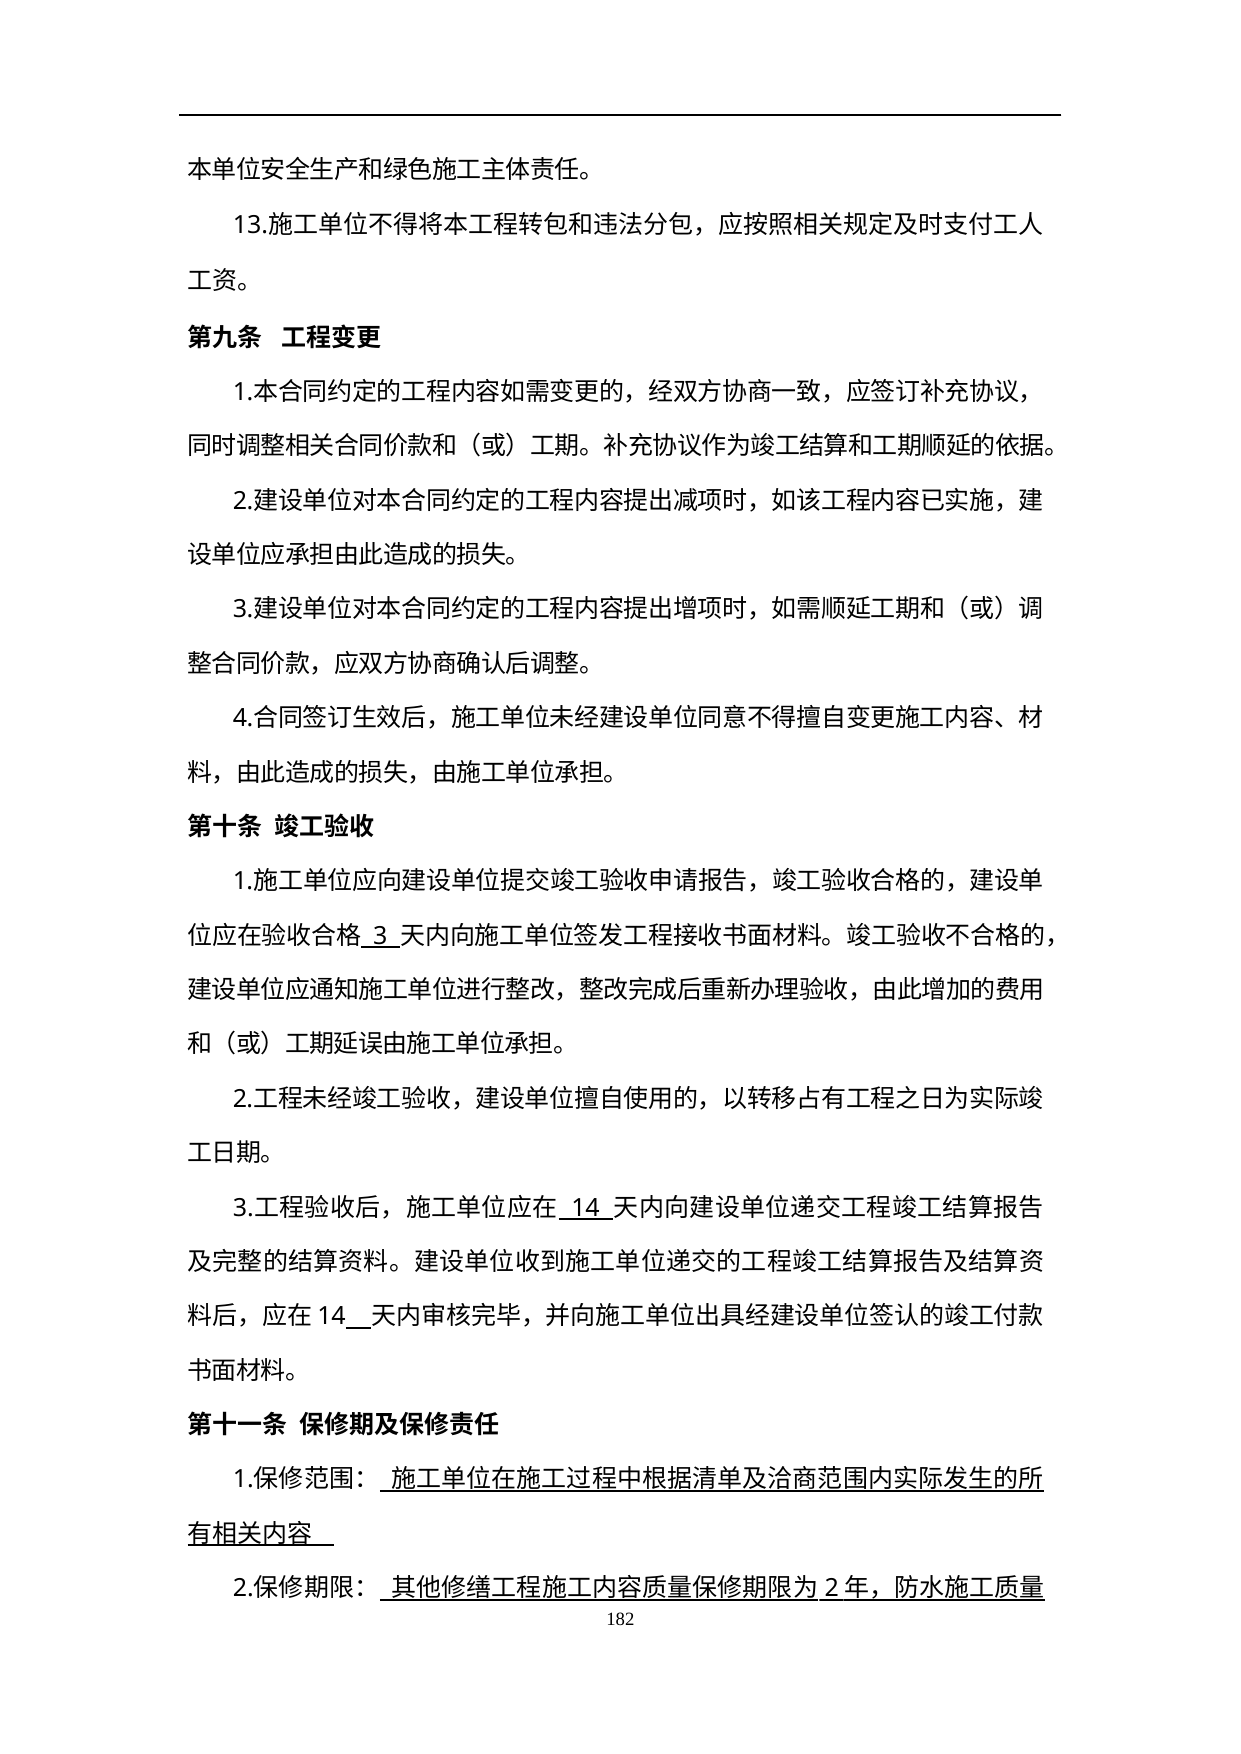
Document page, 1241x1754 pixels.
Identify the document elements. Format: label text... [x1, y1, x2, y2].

text 3.工程验收后，施工单位应在 14 天内向建设单位递交工程竣工结算报告及完整的结算资料。建设单位收到施工单位递交的工程竣工结算报告及结算资料后，应在14 天内审核完毕，并向施工单位出具经建设单位签认的竣工付款书面材料。 [187, 1187, 1045, 1386]
text 4.合同签订生效后，施工单位未经建设单位同意不得擅自变更施工内容、材料，由此造成的损失，由施工单位承担。 [187, 698, 1045, 788]
text 1.本合同约定的工程内容如需变更的，经双方协商一致，应签订补充协议，同时调整相关合同价款和（或）工期。补充协议作为竣工结算和工期顺延的依据。 [187, 371, 1045, 462]
list 竣工验收 [187, 806, 1053, 843]
list 保修期及保修责任 [187, 1404, 1053, 1441]
text 1.保修范围： 施工单位在施工过程中根据清单及洽商范围内实际发生的所有相关内容 [187, 1459, 1045, 1549]
text 13.施工单位不得将本工程转包和违法分包，应按照相关规定及时支付工人工资。 [187, 204, 1045, 298]
text 3.建设单位对本合同约定的工程内容提出增项时，如需顺延工期和（或）调整合同价款，应双方协商确认后调整。 [187, 589, 1045, 679]
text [187, 150, 1045, 186]
list 工程变更 [187, 317, 1053, 353]
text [187, 1568, 1045, 1604]
text 1.施工单位应向建设单位提交竣工验收申请报告，竣工验收合格的，建设单位应在验收合格 3 天内向施工单位签发工程接收书面材料。竣工验收不合格的，建设单位应通知施工单位进行整改，整改完成后重新办理验收，由此增加的费用和（或）工期延误由施工单位承担。 [187, 861, 1045, 1060]
text 2.工程未经竣工验收，建设单位擅自使用的，以转移占有工程之日为实际竣工日期。 [187, 1078, 1045, 1169]
text 2.建设单位对本合同约定的工程内容提出减项时，如该工程内容已实施，建设单位应承担由此造成的损失。 [187, 480, 1045, 571]
